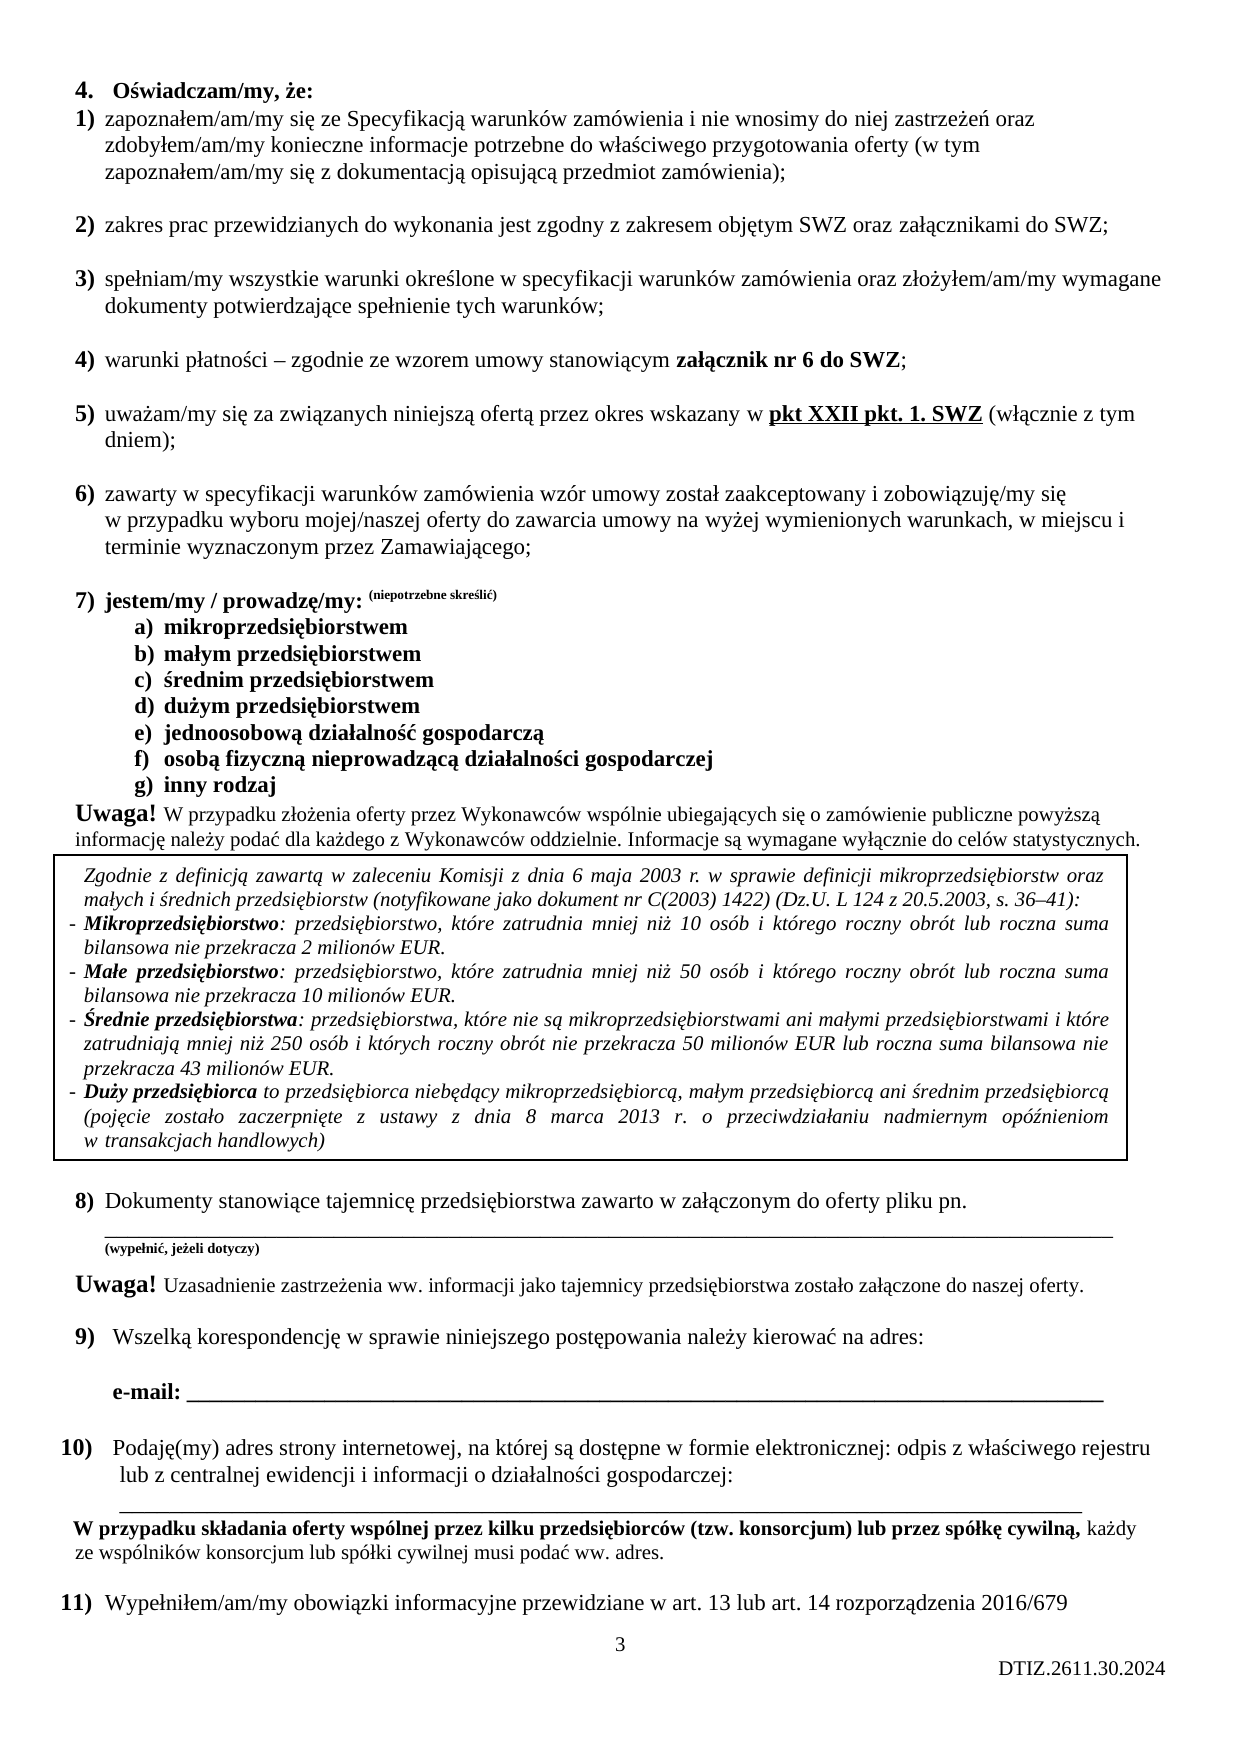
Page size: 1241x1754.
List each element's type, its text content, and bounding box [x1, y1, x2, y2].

list jednoosobową działalność gospodarczą [134, 719, 1165, 745]
list średnim przedsiębiorstwem [134, 666, 1165, 692]
list jestem/my / prowadzę/my: (niepotrzebne skreślić) [75, 586, 1165, 613]
list dużym przedsiębiorstwem [134, 692, 1165, 719]
list zapoznałem/am/my się ze Specyfikacją warunków zamówienia i nie wnosimy do niej zastrzeżeń oraz zdobyłem/am/my konieczne informacje potrzebne do właściwego przygotowania oferty (w tym zapoznałem/am/my się z dokumentacją opisującą przedmiot zamówienia); [75, 104, 1165, 184]
list Podaję(my) adres strony internetowej, na której są dostępne w formie elektronicznej: odpis z właściwego rejestru lub z centralnej ewidencji i informacji o działalności gospodarczej: _____________________________________________________________________________ [60, 1433, 1165, 1516]
list mikroprzedsiębiorstwem [134, 613, 1165, 639]
list warunki płatności – zgodnie ze wzorem umowy stanowiącym załącznik nr 6 do SWZ; [75, 345, 1165, 372]
text W przypadku składania oferty wspólnej przez kilku przedsiębiorców (tzw. konsorcjum) lub przez spółkę cywilną, każdy ze wspólników konsorcjum lub spółki cywilnej musi podać ww. adres. [60, 1516, 1165, 1564]
list inny rodzaj [134, 771, 1165, 798]
list Oświadczam/my, że: [75, 75, 1165, 104]
list zawarty w specyfikacji warunków zamówienia wzór umowy został zaakceptowany i zobowiązuję/my się w przypadku wyboru mojej/naszej oferty do zawarcia umowy na wyżej wymienionych warunkach, w miejscu i terminie wyznaczonym przez Zamawiającego; [75, 479, 1165, 559]
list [60, 1588, 1165, 1616]
list małym przedsiębiorstwem [134, 639, 1165, 666]
list Dokumenty stanowiące tajemnicę przedsiębiorstwa zawarto w załączonym do oferty pliku pn. ________________________________________________________________________________________ (wypełnić, jeżeli dotyczy) [75, 1187, 1165, 1269]
text e-mail: ________________________________________________________________________________ [112, 1378, 1165, 1404]
list Wszelką korespondencję w sprawie niniejszego postępowania należy kierować na adres: [75, 1322, 1165, 1349]
list osobą fizyczną nieprowadzącą działalności gospodarczej [134, 745, 1165, 771]
list zakres prac przewidzianych do wykonania jest zgodny z zakresem objętym SWZ oraz załącznikami do SWZ; [75, 210, 1165, 238]
list spełniam/my wszystkie warunki określone w specyfikacji warunków zamówienia oraz złożyłem/am/my wymagane dokumenty potwierdzające spełnienie tych warunków; [75, 264, 1165, 318]
text Uwaga! Uzasadnienie zastrzeżenia ww. informacji jako tajemnicy przedsiębiorstwa zostało załączone do naszej oferty. [75, 1269, 1165, 1298]
text Uwaga! W przypadku złożenia oferty przez Wykonawców wspólnie ubiegających się o zamówienie publiczne powyższą informację należy podać dla każdego z Wykonawców oddzielnie. Informacje są wymagane wyłącznie do celów statystycznych. [75, 798, 1165, 851]
list uważam/my się za związanych niniejszą ofertą przez okres wskazany w pkt XXII pkt. 1. SWZ (włącznie z tym dniem); [75, 399, 1165, 453]
